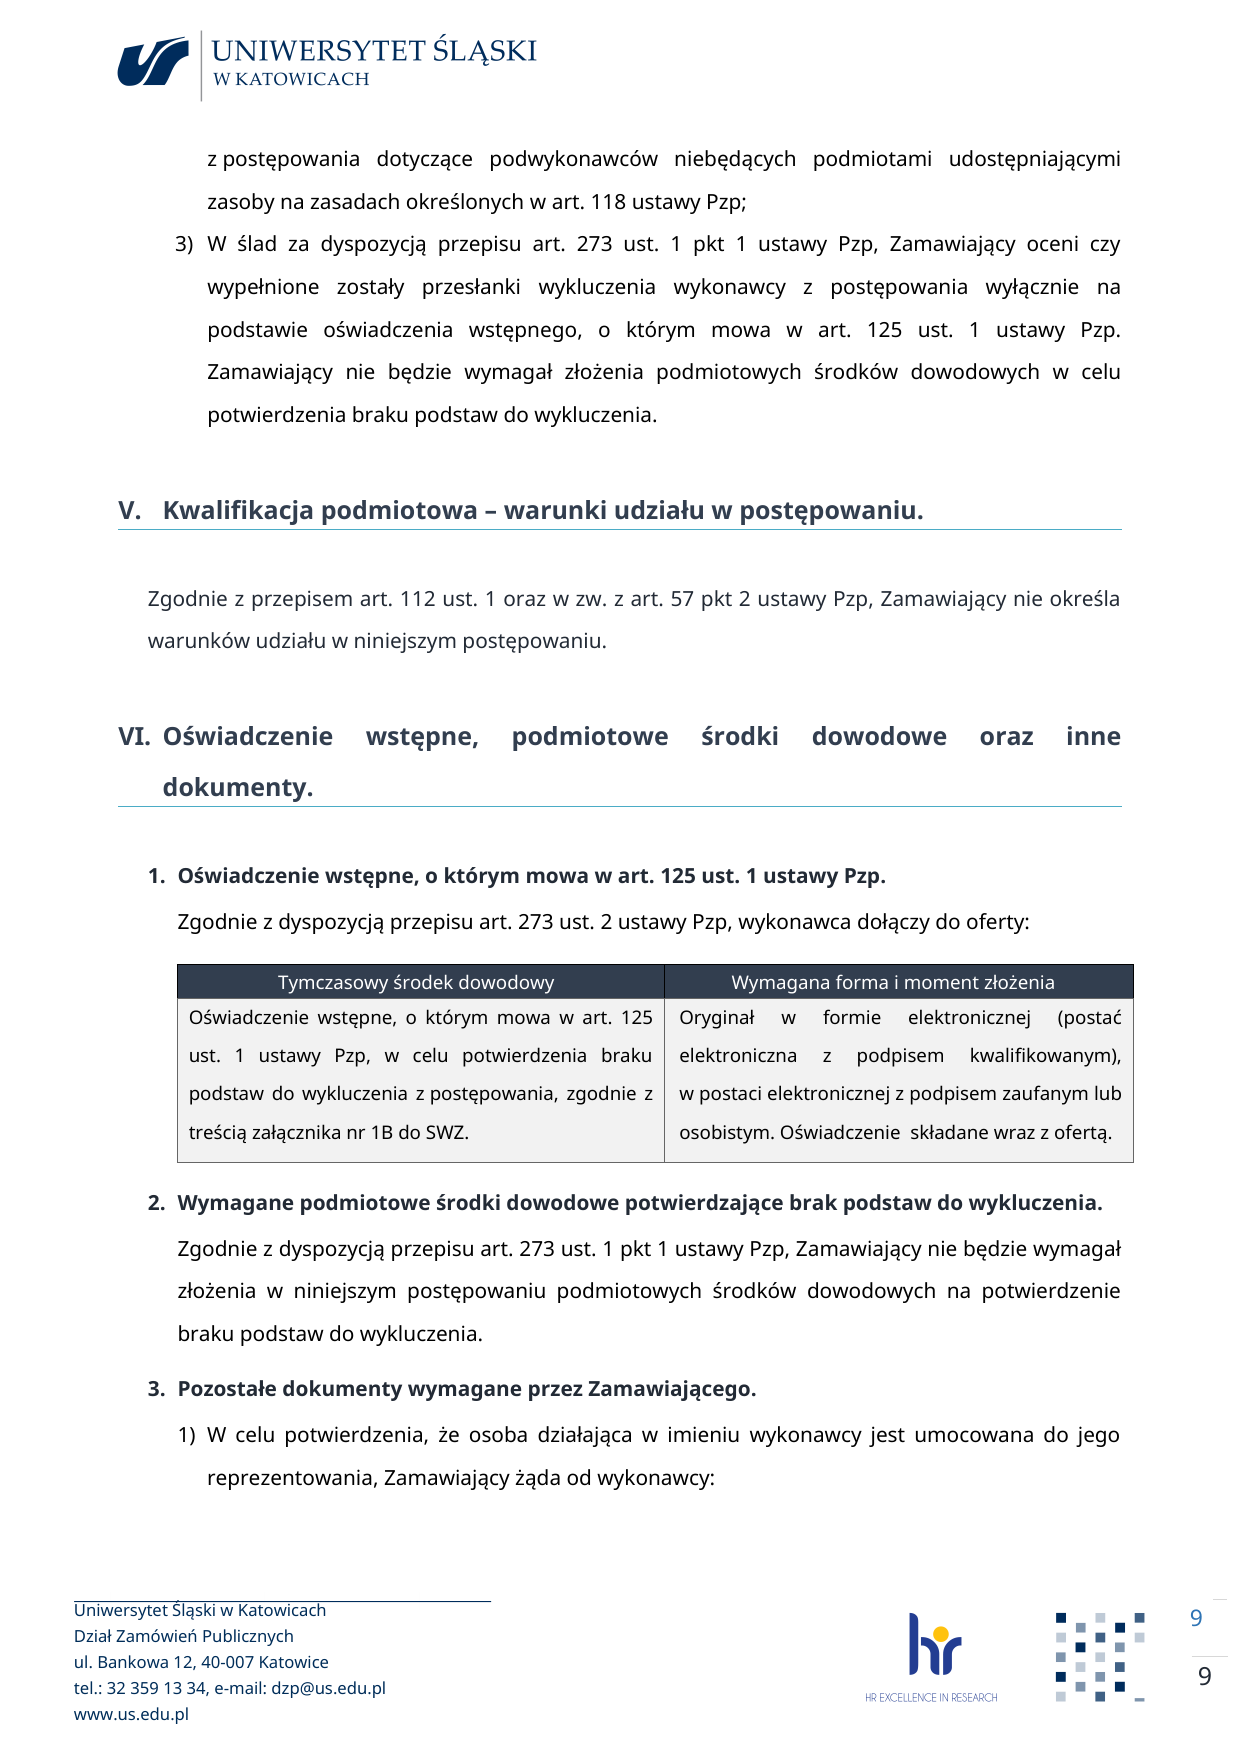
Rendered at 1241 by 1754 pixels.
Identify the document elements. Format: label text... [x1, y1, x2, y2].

picture [0, 0, 1240, 137]
subtitle Wymagane podmiotowe środki dowodowe potwierdzające brak podstaw do wykluczenia. [148, 1188, 1122, 1216]
subtitle W ślad za dyspozycją przepisu art. 273 ust. 1 pkt 1 ustawy Pzp, Zamawiający oceni czy wypełnione zostały przesłanki wykluczenia wykonawcy z postępowania wyłącznie na podstawie oświadczenia wstępnego, o którym mowa w art. 125 ust. 1 ustawy Pzp. Zamawiający nie będzie wymagał złożenia podmiotowych środków dowodowych w celu potwierdzenia braku podstaw do wykluczenia. [175, 229, 1122, 428]
subtitle Zgodnie z dyspozycją przepisu art. 273 ust. 1 pkt 1 ustawy Pzp, Zamawiający nie będzie wymagał złożenia w niniejszym postępowaniu podmiotowych środków dowodowych na potwierdzenie braku podstaw do wykluczenia. [177, 1234, 1122, 1347]
subtitle Oświadczenie wstępne, podmiotowe środki dowodowe oraz inne dokumenty. [118, 719, 1122, 806]
picture [797, 1485, 1174, 1731]
table_cell Oświadczenie wstępne, o którym mowa w art. 125 ust. 1 ustawy Pzp, w celu potwierdzenia braku podstaw do wykluczenia z postępowania, zgodnie z treścią załącznika nr 1B do SWZ. [178, 999, 664, 1162]
subtitle Oświadczenie wstępne, o którym mowa w art. 125 ust. 1 ustawy Pzp. [148, 861, 1122, 889]
subtitle Zgodnie z dyspozycją przepisu art. 273 ust. 2 ustawy Pzp, wykonawca dołączy do oferty: [177, 907, 1122, 936]
table_header Wymagana forma i moment złożenia [665, 965, 1133, 998]
subtitle W celu potwierdzenia, że osoba działająca w imieniu wykonawcy jest umocowana do jego reprezentowania, Zamawiający żąda od wykonawcy: [177, 1420, 1122, 1491]
picture [0, 1592, 492, 1610]
subtitle Pozostałe dokumenty wymagane przez Zamawiającego. [148, 1374, 1122, 1402]
subtitle Kwalifikacja podmiotowa – warunki udziału w postępowaniu. [118, 493, 1122, 529]
table_header Tymczasowy środek dowodowy [178, 965, 664, 998]
table_cell Oryginał w formie elektronicznej (postać elektroniczna z podpisem kwalifikowanym), w postaci elektronicznej z podpisem zaufanym lub osobistym. Oświadczenie składane wraz z ofertą. [665, 999, 1133, 1162]
text Zgodnie z przepisem art. 112 ust. 1 oraz w zw. z art. 57 pkt 2 ustawy Pzp, Zamawiający nie określa warunków udziału w niniejszym postępowaniu. [148, 584, 1122, 655]
